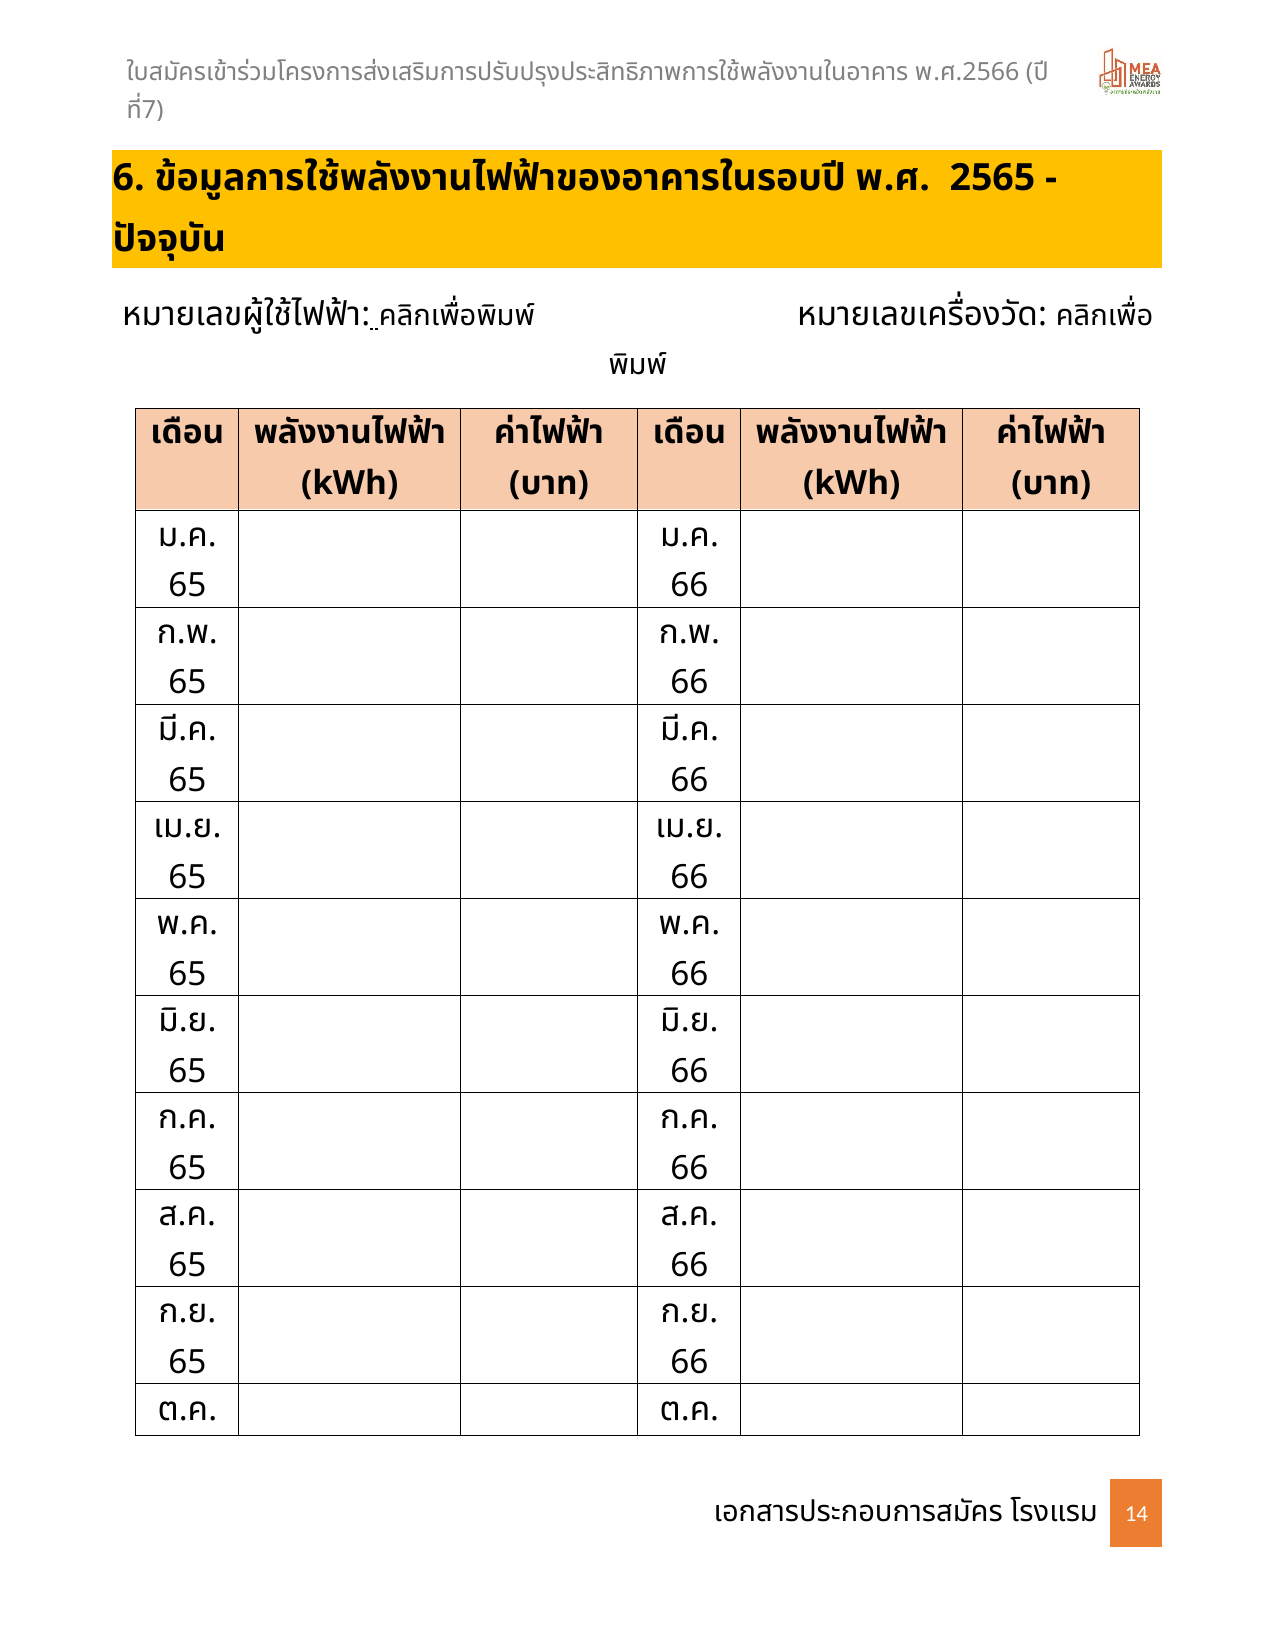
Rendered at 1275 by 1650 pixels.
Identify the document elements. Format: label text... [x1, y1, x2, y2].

table_cell [239, 802, 460, 898]
table_cell ต.ค. 65 [136, 1384, 238, 1435]
table_cell [239, 608, 460, 704]
table_cell [239, 705, 460, 801]
table_cell [741, 608, 962, 704]
table_header ค่าไฟฟ้า (บาท) [461, 409, 637, 509]
table_cell [461, 1093, 637, 1189]
table_cell [239, 511, 460, 607]
table_cell [963, 996, 1139, 1092]
table_cell [963, 511, 1139, 607]
table_cell มิ.ย. 66 [638, 996, 740, 1092]
table_cell [963, 608, 1139, 704]
table_cell [239, 1384, 460, 1435]
table_header เดือน [136, 409, 238, 509]
table_cell [461, 511, 637, 607]
table_cell [963, 802, 1139, 898]
table_cell [741, 1190, 962, 1286]
table_cell ก.พ. 66 [638, 608, 740, 704]
table_cell เม.ย. 66 [638, 802, 740, 898]
table_cell ก.ย. 66 [638, 1287, 740, 1383]
table_cell [741, 511, 962, 607]
table_cell [461, 608, 637, 704]
picture [1097, 46, 1163, 97]
table_cell [741, 705, 962, 801]
table_cell [239, 1287, 460, 1383]
table_cell [963, 705, 1139, 801]
table_cell ส.ค. 65 [136, 1190, 238, 1286]
table_cell [741, 1093, 962, 1189]
table_cell ก.ย. 65 [136, 1287, 238, 1383]
table_cell ก.ค. 65 [136, 1093, 238, 1189]
table_cell มี.ค. 66 [638, 705, 740, 801]
table_cell มี.ค. 65 [136, 705, 238, 801]
table_cell [741, 1287, 962, 1383]
table_cell พ.ค. 65 [136, 899, 238, 995]
table_cell ส.ค. 66 [638, 1190, 740, 1286]
table_cell ต.ค. 66 [638, 1384, 740, 1435]
table_cell [963, 1384, 1139, 1435]
text 6. ข้อมูลการใช้พลังงานไฟฟ้าของอาคารในรอบปี พ.ศ. 2565 - ปัจจุบัน [112, 150, 1162, 268]
table_cell [741, 1384, 962, 1435]
table_cell เม.ย. 65 [136, 802, 238, 898]
table_cell [239, 899, 460, 995]
table_cell [741, 802, 962, 898]
table_cell ม.ค. 65 [136, 511, 238, 607]
table_header เดือน [638, 409, 740, 509]
table_cell ม.ค. 66 [638, 511, 740, 607]
table_cell [741, 996, 962, 1092]
table_cell ก.ค. 66 [638, 1093, 740, 1189]
table_cell พ.ค. 66 [638, 899, 740, 995]
table_header พลังงานไฟฟ้า (kWh) [239, 409, 460, 509]
table_cell [461, 996, 637, 1092]
table_cell [963, 1190, 1139, 1286]
table_cell [239, 996, 460, 1092]
table_cell [963, 1287, 1139, 1383]
table_cell [461, 705, 637, 801]
table_cell [741, 899, 962, 995]
table_cell ก.พ. 65 [136, 608, 238, 704]
table_header ค่าไฟฟ้า (บาท) [963, 409, 1139, 509]
table_cell [461, 899, 637, 995]
table_cell [239, 1093, 460, 1189]
text หมายเลขผู้ใช้ไฟฟ้า: หมายเลขเครื่องวัด: [112, 289, 1162, 387]
table_cell [239, 1190, 460, 1286]
table_cell [461, 1287, 637, 1383]
table_cell [963, 1093, 1139, 1189]
table_cell [461, 802, 637, 898]
table_header พลังงานไฟฟ้า (kWh) [741, 409, 962, 509]
table_cell [461, 1190, 637, 1286]
table_cell มิ.ย. 65 [136, 996, 238, 1092]
table_cell [461, 1384, 637, 1435]
table_cell [963, 899, 1139, 995]
